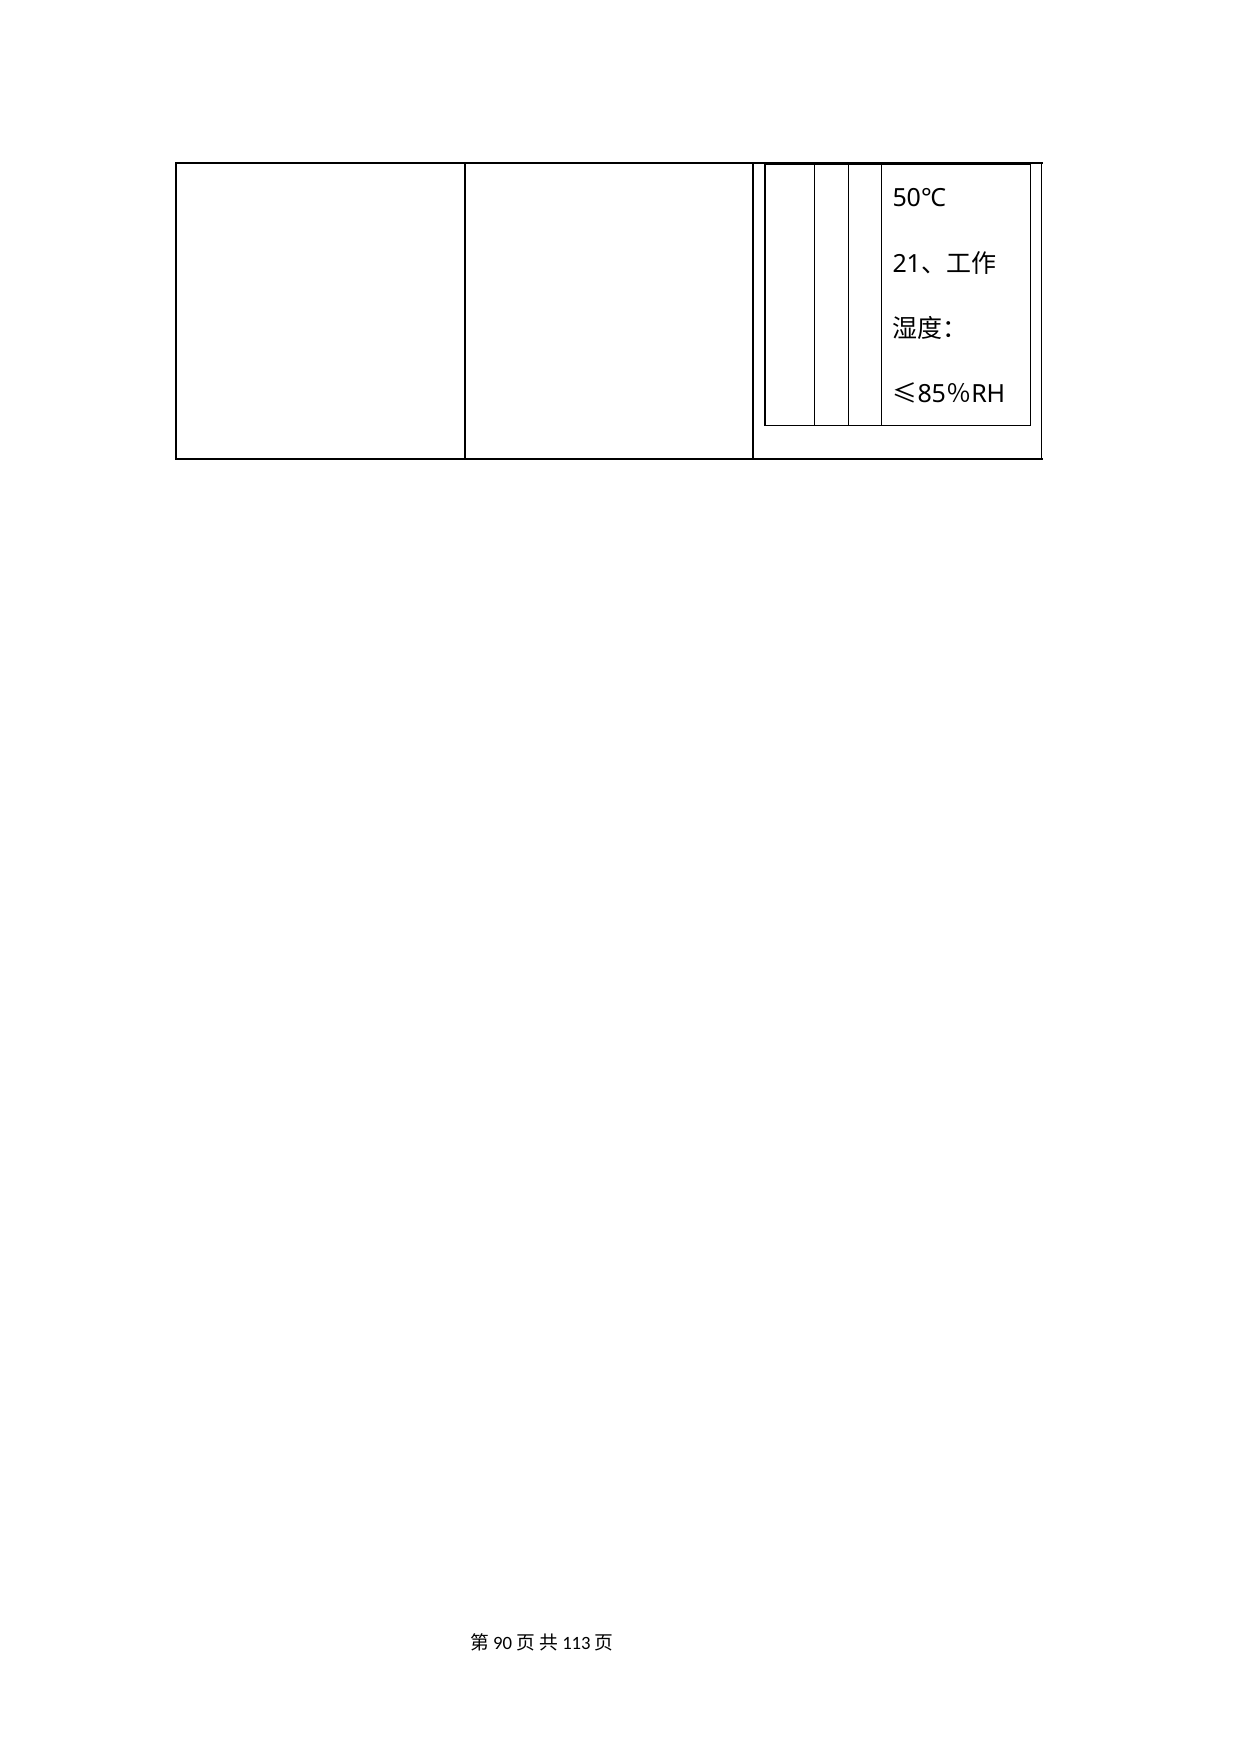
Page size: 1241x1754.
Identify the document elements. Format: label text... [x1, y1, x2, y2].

table_cell [466, 164, 752, 458]
table_cell 采样计量仪器、废水混合采样器 [754, 164, 1041, 458]
table_cell 4 [177, 164, 464, 458]
